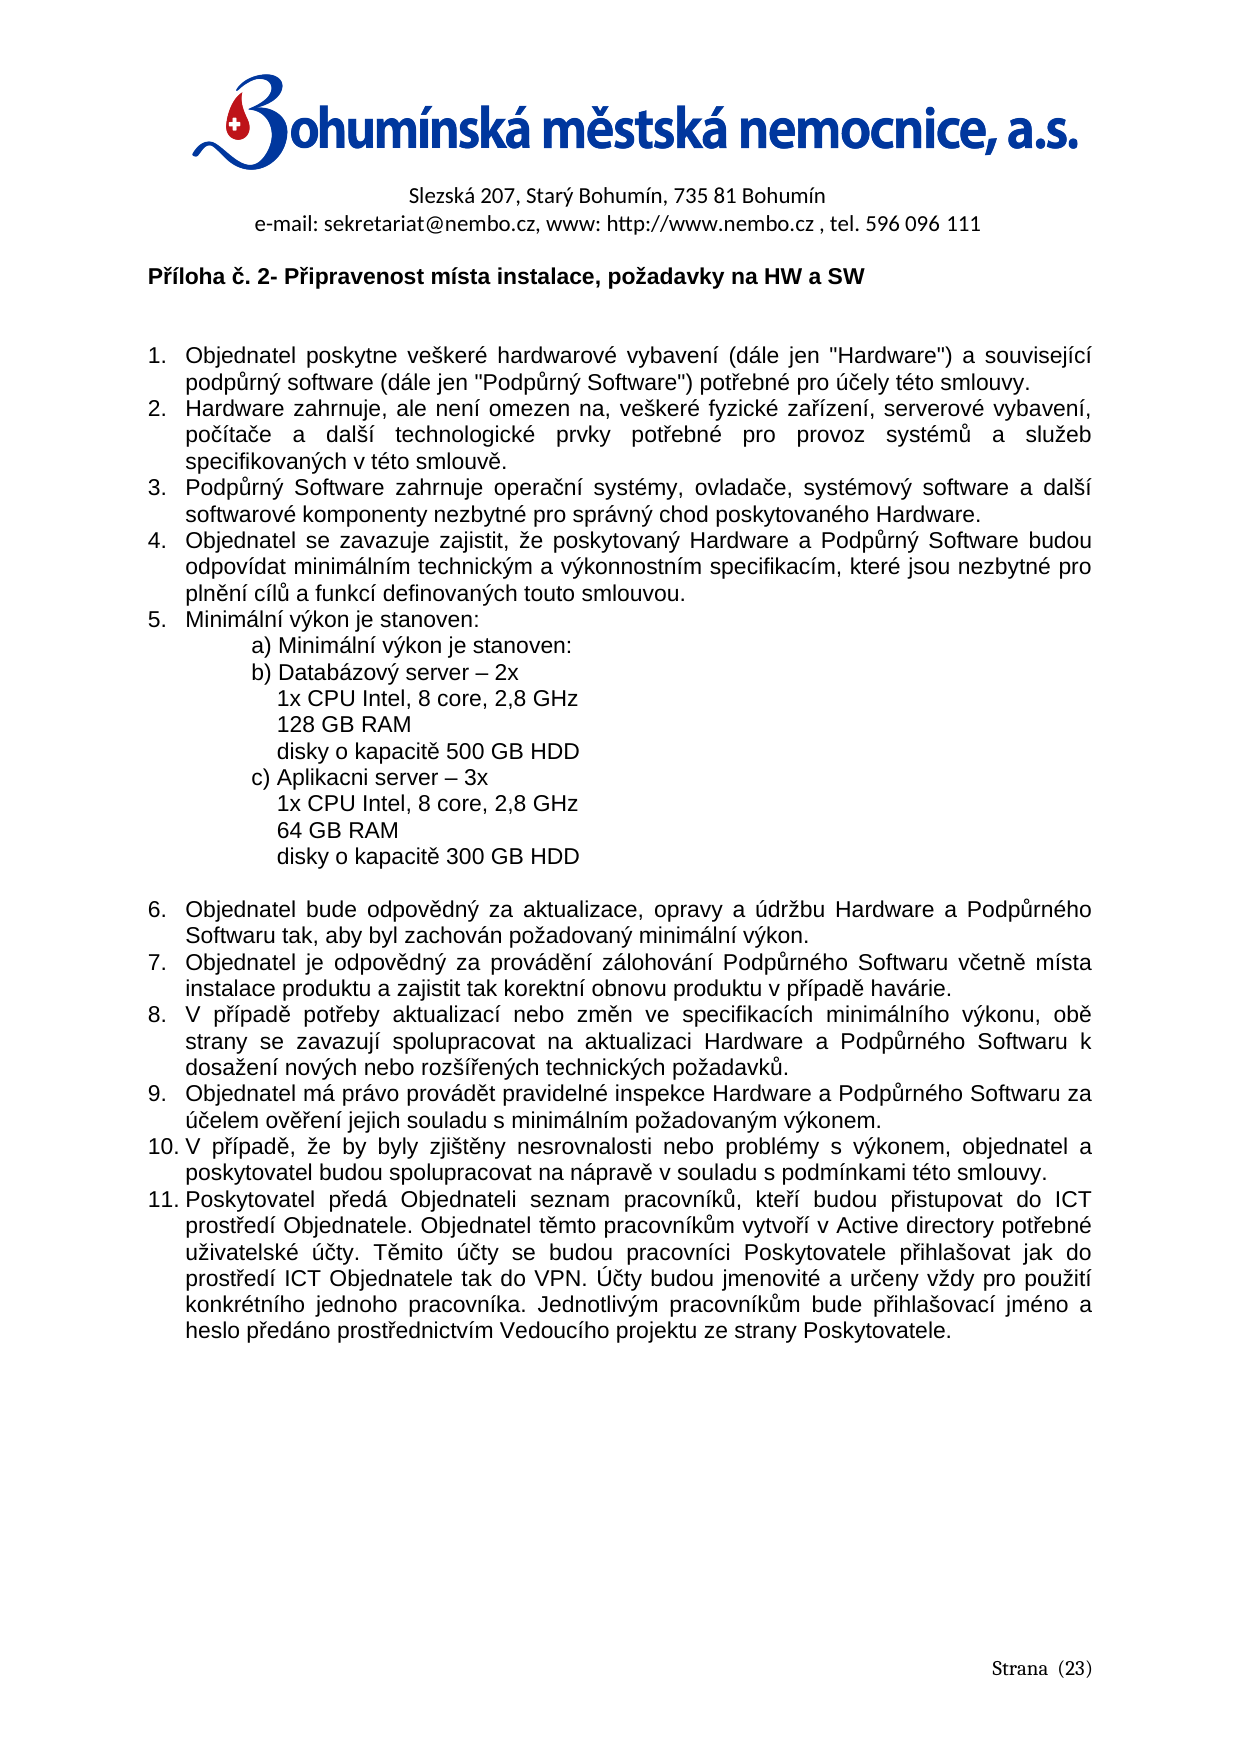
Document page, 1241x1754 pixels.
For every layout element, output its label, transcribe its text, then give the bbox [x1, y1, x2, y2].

list disky o kapacitě 300 GB HDD [251, 843, 1092, 869]
list Objednatel poskytne veškeré hardwarové vybavení (dále jen "Hardware") a související podpůrný software (dále jen "Podpůrný Software") potřebné pro účely této smlouvy. [148, 342, 1092, 395]
list disky o kapacitě 500 GB HDD [251, 738, 1092, 764]
list V případě, že by byly zjištěny nesrovnalosti nebo problémy s výkonem, objednatel a poskytovatel budou spolupracovat na nápravě v souladu s podmínkami této smlouvy. [148, 1133, 1092, 1186]
list V případě potřeby aktualizací nebo změn ve specifikacích minimálního výkonu, obě strany se zavazují spolupracovat na aktualizaci Hardware a Podpůrného Softwaru k dosažení nových nebo rozšířených technických požadavků. [148, 1001, 1092, 1080]
list a) Minimální výkon je stanoven: [251, 632, 1092, 659]
text Příloha č. 2- Připravenost místa instalace, požadavky na HW a SW [148, 263, 1092, 290]
list Podpůrný Software zahrnuje operační systémy, ovladače, systémový software a další softwarové komponenty nezbytné pro správný chod poskytovaného Hardware. [148, 474, 1092, 527]
list Poskytovatel předá Objednateli seznam pracovníků, kteří budou přistupovat do ICT prostředí Objednatele. Objednatel těmto pracovníkům vytvoří v Active directory potřebné uživatelské účty. Těmito účty se budou pracovníci Poskytovatele přihlašovat jak do prostředí ICT Objednatele tak do VPN. Účty budou jmenovité a určeny vždy pro použití konkrétního jednoho pracovníka. Jednotlivým pracovníkům bude přihlašovací jméno a heslo předáno prostřednictvím Vedoucího projektu ze strany Poskytovatele. [148, 1186, 1092, 1344]
list 64 GB RAM [251, 817, 1092, 843]
list 1x CPU Intel, 8 core, 2,8 GHz [251, 685, 1092, 711]
list Objednatel bude odpovědný za aktualizace, opravy a údržbu Hardware a Podpůrného Softwaru tak, aby byl zachován požadovaný minimální výkon. [148, 896, 1092, 948]
list c) Aplikacni server – 3x [251, 764, 1092, 790]
list b) Databázový server – 2x [251, 659, 1092, 685]
list Hardware zahrnuje, ale není omezen na, veškeré fyzické zařízení, serverové vybavení, počítače a další technologické prvky potřebné pro provoz systémů a služeb specifikovaných v této smlouvě. [148, 395, 1092, 474]
list 1x CPU Intel, 8 core, 2,8 GHz [251, 790, 1092, 817]
picture [192, 74, 1078, 170]
list Objednatel se zavazuje zajistit, že poskytovaný Hardware a Podpůrný Software budou odpovídat minimálním technickým a výkonnostním specifikacím, které jsou nezbytné pro plnění cílů a funkcí definovaných touto smlouvou. [148, 527, 1092, 606]
list 128 GB RAM [251, 711, 1092, 738]
list Objednatel má právo provádět pravidelné inspekce Hardware a Podpůrného Softwaru za účelem ověření jejich souladu s minimálním požadovaným výkonem. [148, 1080, 1092, 1133]
list Minimální výkon je stanoven: [148, 606, 1092, 632]
list Objednatel je odpovědný za provádění zálohování Podpůrného Softwaru včetně místa instalace produktu a zajistit tak korektní obnovu produktu v případě havárie. [148, 948, 1092, 1001]
